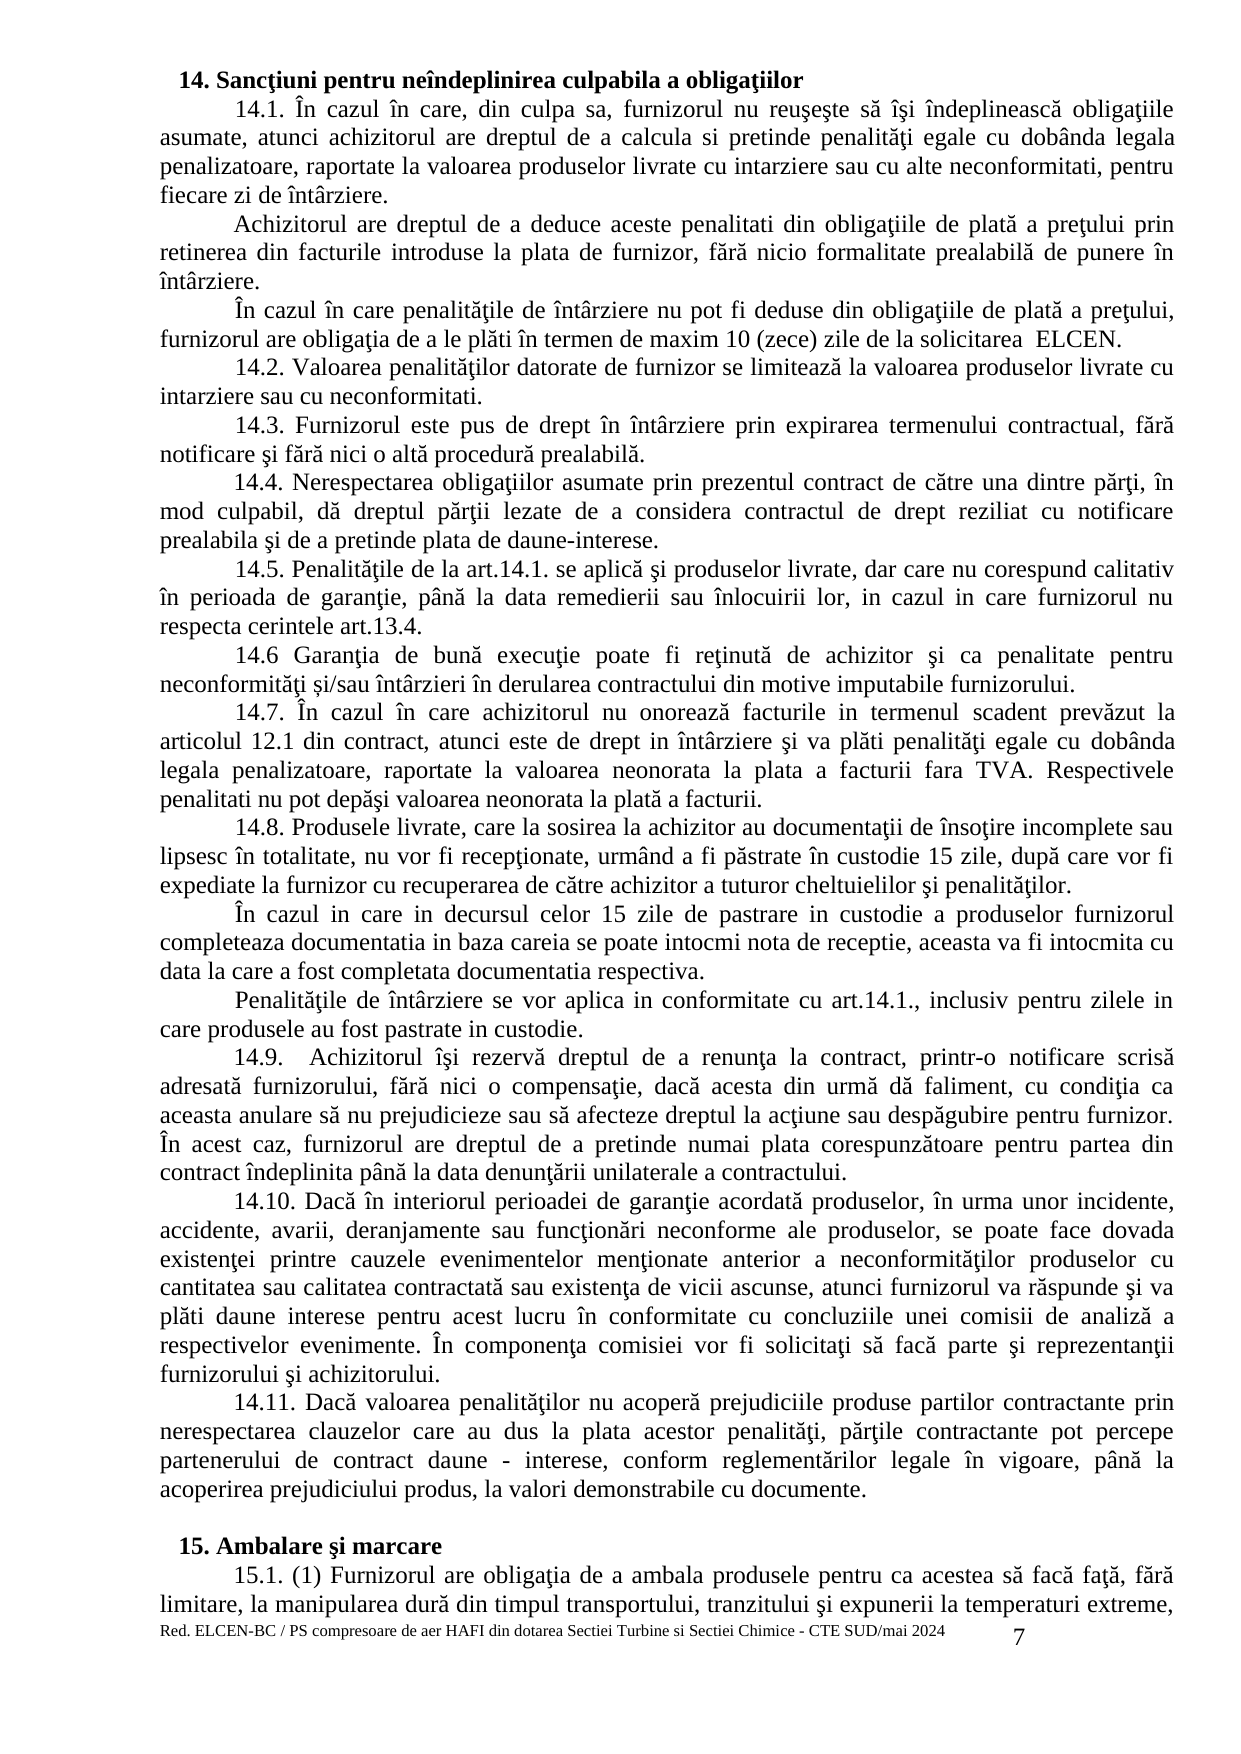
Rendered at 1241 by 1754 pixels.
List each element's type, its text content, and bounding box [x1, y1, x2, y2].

text 14.7. În cazul în care achizitorul nu onorează facturile in termenul scadent prevăzut la articolul 12.1 din contract, atunci este de drept in întârziere şi va plăti penalităţi egale cu dobânda legala penalizatoare, raportate la valoarea neonorata la plata a facturii fara TVA. Respectivele penalitati nu pot depăşi valoarea neonorata la plată a facturii. [159, 697, 1175, 812]
text 14. Sancţiuni pentru neîndeplinirea culpabila a obligaţiilor [159, 65, 1175, 94]
text În cazul in care in decursul celor 15 zile de pastrare in custodie a produselor furnizorul completeaza documentatia in baza careia se poate intocmi nota de receptie, aceasta va fi intocmita cu data la care a fost completata documentatia respectiva. [159, 899, 1175, 985]
text 14.9. Achizitorul îşi rezervă dreptul de a renunţa la contract, printr-o notificare scrisă adresată furnizorului, fără nici o compensaţie, dacă acesta din urmă dă faliment, cu condiţia ca aceasta anulare să nu prejudicieze sau să afecteze dreptul la acţiune sau despăgubire pentru furnizor. În acest caz, furnizorul are dreptul de a pretinde numai plata corespunzătoare pentru partea din contract îndeplinita până la data denunţării unilaterale a contractului. [159, 1042, 1175, 1186]
text Penalităţile de întârziere se vor aplica in conformitate cu art.14.1., inclusiv pentru zilele in care produsele au fost pastrate in custodie. [159, 985, 1175, 1042]
text 14.11. Dacă valoarea penalităţilor nu acoperă prejudiciile produse partilor contractante prin nerespectarea clauzelor care au dus la plata acestor penalităţi, părţile contractante pot percepe partenerului de contract daune - interese, conform reglementărilor legale în vigoare, până la acoperirea prejudiciului produs, la valori demonstrabile cu documente. [159, 1387, 1175, 1502]
text 14.4. Nerespectarea obligaţiilor asumate prin prezentul contract de către una dintre părţi, în mod culpabil, dă dreptul părţii lezate de a considera contractul de drept reziliat cu notificare prealabila şi de a pretinde plata de daune-interese. [159, 467, 1175, 554]
text 14.5. Penalităţile de la art.14.1. se aplică şi produselor livrate, dar care nu corespund calitativ în perioada de garanţie, până la data remedierii sau înlocuirii lor, in cazul in care furnizorul nu respecta cerintele art.13.4. [159, 554, 1175, 640]
text 14.2. Valoarea penalităţilor datorate de furnizor se limitează la valoarea produselor livrate cu intarziere sau cu neconformitati. [159, 352, 1175, 410]
text 14.6 Garanţia de bună execuţie poate fi reţinută de achizitor şi ca penalitate pentru neconformităţi și/sau întârzieri în derularea contractului din motive imputabile furnizorului. [159, 640, 1175, 697]
text În cazul în care penalităţile de întârziere nu pot fi deduse din obligaţiile de plată a preţului, furnizorul are obligaţia de a le plăti în termen de maxim 10 (zece) zile de la solicitarea ELCEN. [159, 295, 1175, 352]
text 14.10. Dacă în interiorul perioadei de garanţie acordată produselor, în urma unor incidente, accidente, avarii, deranjamente sau funcţionări neconforme ale produselor, se poate face dovada existenţei printre cauzele evenimentelor menţionate anterior a neconformităţilor produselor cu cantitatea sau calitatea contractată sau existenţa de vicii ascunse, atunci furnizorul va răspunde şi va plăti daune interese pentru acest lucru în conformitate cu concluziile unei comisii de analiză a respectivelor evenimente. În componenţa comisiei vor fi solicitaţi să facă parte şi reprezentanţii furnizorului şi achizitorului. [159, 1186, 1175, 1387]
text 14.1. În cazul în care, din culpa sa, furnizorul nu reuşeşte să îşi îndeplinească obligaţiile asumate, atunci achizitorul are dreptul de a calcula si pretinde penalităţi egale cu dobânda legala penalizatoare, raportate la valoarea produselor livrate cu intarziere sau cu alte neconformitati, pentru fiecare zi de întârziere. [159, 94, 1175, 209]
text 14.3. Furnizorul este pus de drept în întârziere prin expirarea termenului contractual, fără notificare şi fără nici o altă procedură prealabilă. [159, 410, 1175, 467]
text 15. Ambalare şi marcare [159, 1531, 1175, 1560]
text 14.8. Produsele livrate, care la sosirea la achizitor au documentaţii de însoţire incomplete sau lipsesc în totalitate, nu vor fi recepţionate, urmând a fi păstrate în custodie 15 zile, după care vor fi expediate la furnizor cu recuperarea de către achizitor a tuturor cheltuielilor şi penalităţilor. [159, 812, 1175, 899]
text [159, 1560, 1175, 1617]
text Achizitorul are dreptul de a deduce aceste penalitati din obligaţiile de plată a preţului prin retinerea din facturile introduse la plata de furnizor, fără nicio formalitate prealabilă de punere în întârziere. [159, 209, 1175, 295]
